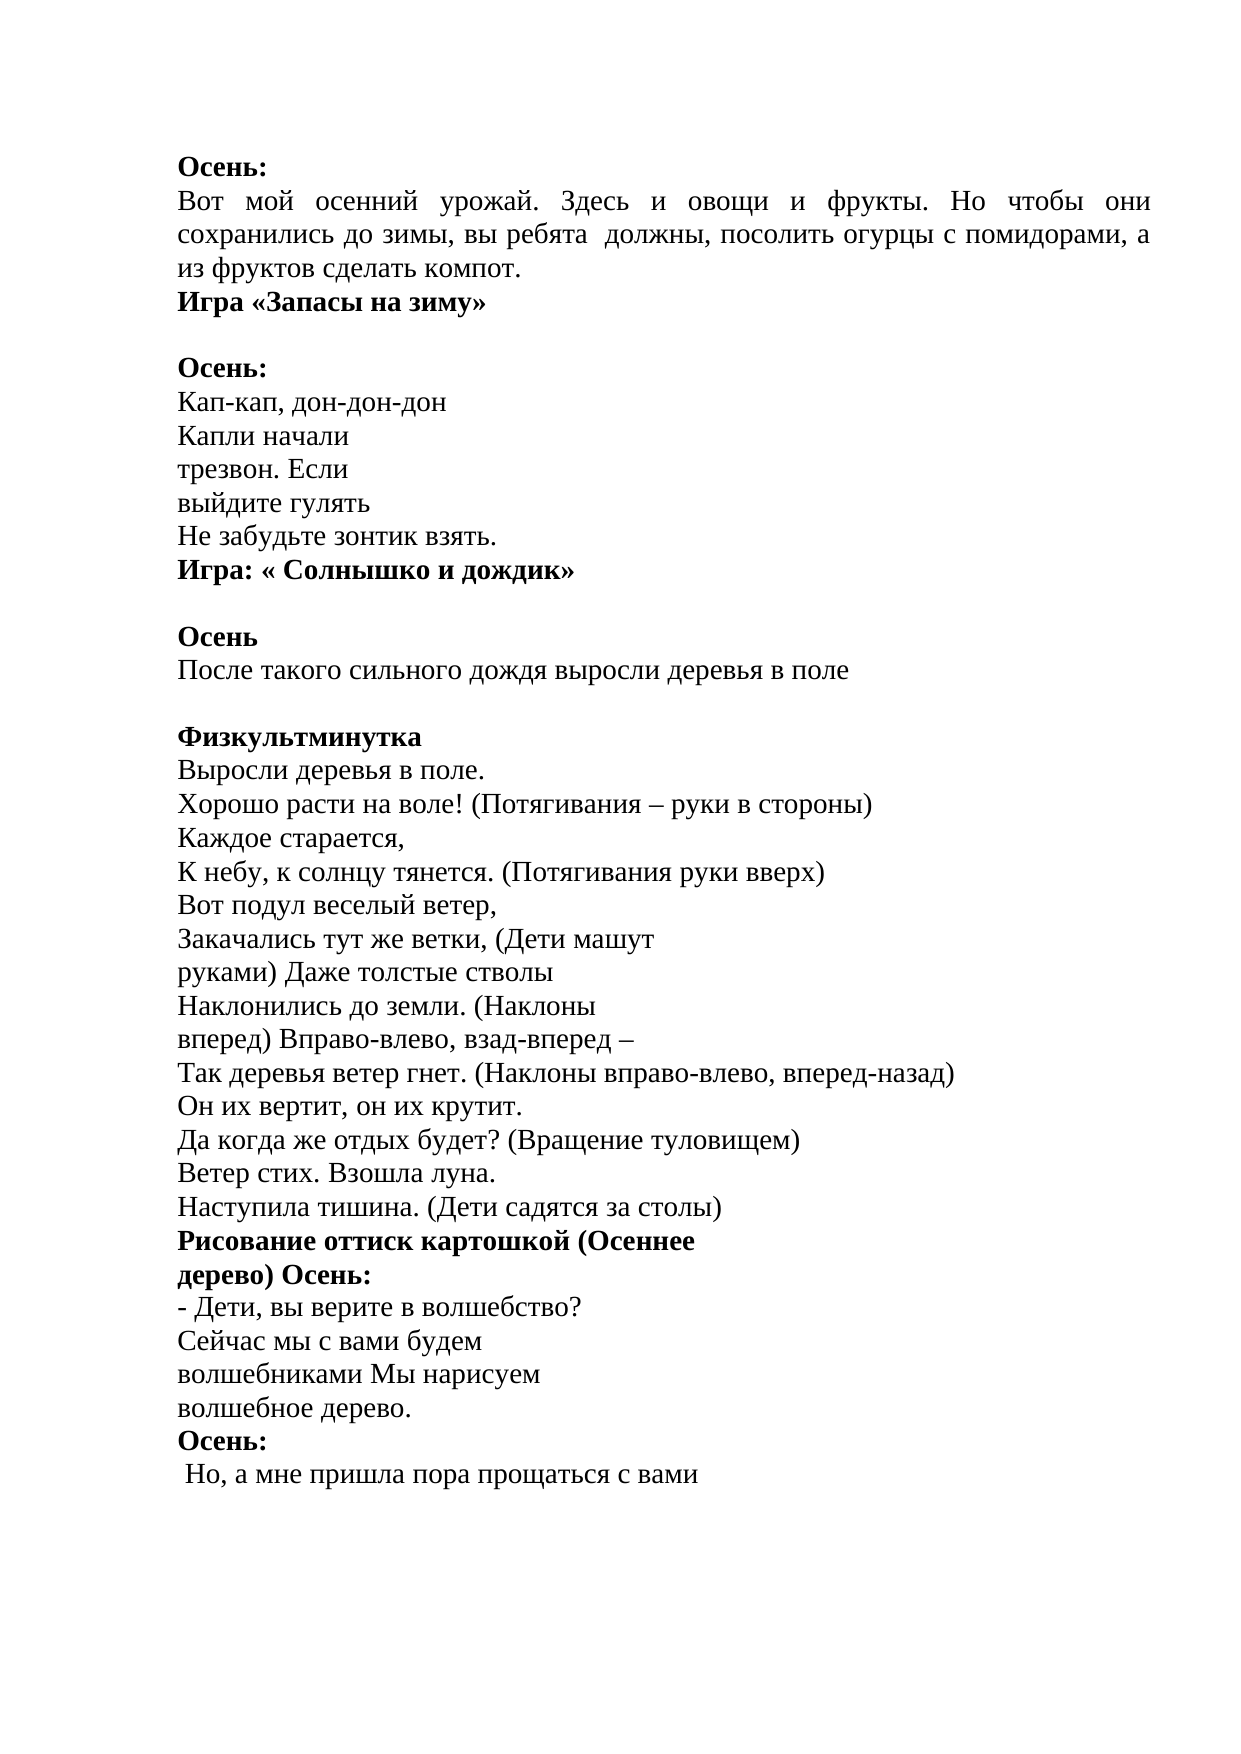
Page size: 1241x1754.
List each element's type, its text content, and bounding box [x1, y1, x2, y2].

text Так деревья ветер гнет. (Наклоны вправо-влево, вперед-назад) Он их вертит, он их крутит. [177, 1055, 957, 1122]
text Но, а мне пришла пора прощаться с вами [184, 1457, 1163, 1490]
subtitle Физкультминутка [177, 720, 1163, 753]
text Не забудьте зонтик взять. [177, 518, 1163, 552]
text Осень: [177, 351, 1163, 384]
text К небу, к солнцу тянется. (Потягивания руки вверх) Вот подул веселый ветер, [177, 854, 866, 921]
text Кап-кап, дон-дон-дон Капли начали трезвон. Если выйдите гулять [177, 384, 459, 518]
text Выросли деревья в поле. [177, 753, 1163, 786]
text Хорошо расти на воле! (Потягивания – руки в стороны) Каждое старается, [177, 786, 957, 853]
subtitle Игра: « Солнышко и дождик» [177, 552, 1163, 586]
text Закачались тут же ветки, (Дети машут руками) Даже толстые стволы [177, 921, 761, 988]
text Осень [177, 619, 1163, 653]
text Наступила тишина. (Дети садятся за столы) [177, 1189, 1163, 1223]
text Осень: [177, 150, 1163, 183]
subtitle Рисование оттиск картошкой (Осеннее дерево) Осень: [177, 1223, 799, 1290]
text Сейчас мы с вами будем волшебниками Мы нарисуем волшебное дерево. [177, 1323, 675, 1423]
text Наклонились до земли. (Наклоны вперед) Вправо-влево, взад-вперед – [177, 988, 697, 1055]
subtitle Осень: [177, 1424, 1163, 1457]
text После такого сильного дождя выросли деревья в поле [177, 653, 1163, 686]
text Вот мой осенний урожай. Здесь и овощи и фрукты. Но чтобы они сохранились до зимы, вы ребята должны, посолить огурцы с помидорами, а из фруктов сделать компот. [177, 183, 1151, 283]
list Дети, вы верите в волшебство? [177, 1290, 1163, 1322]
subtitle Игра «Запасы на зиму» [177, 284, 1163, 318]
text Да когда же отдых будет? (Вращение туловищем) Ветер стих. Взошла луна. [177, 1122, 866, 1189]
